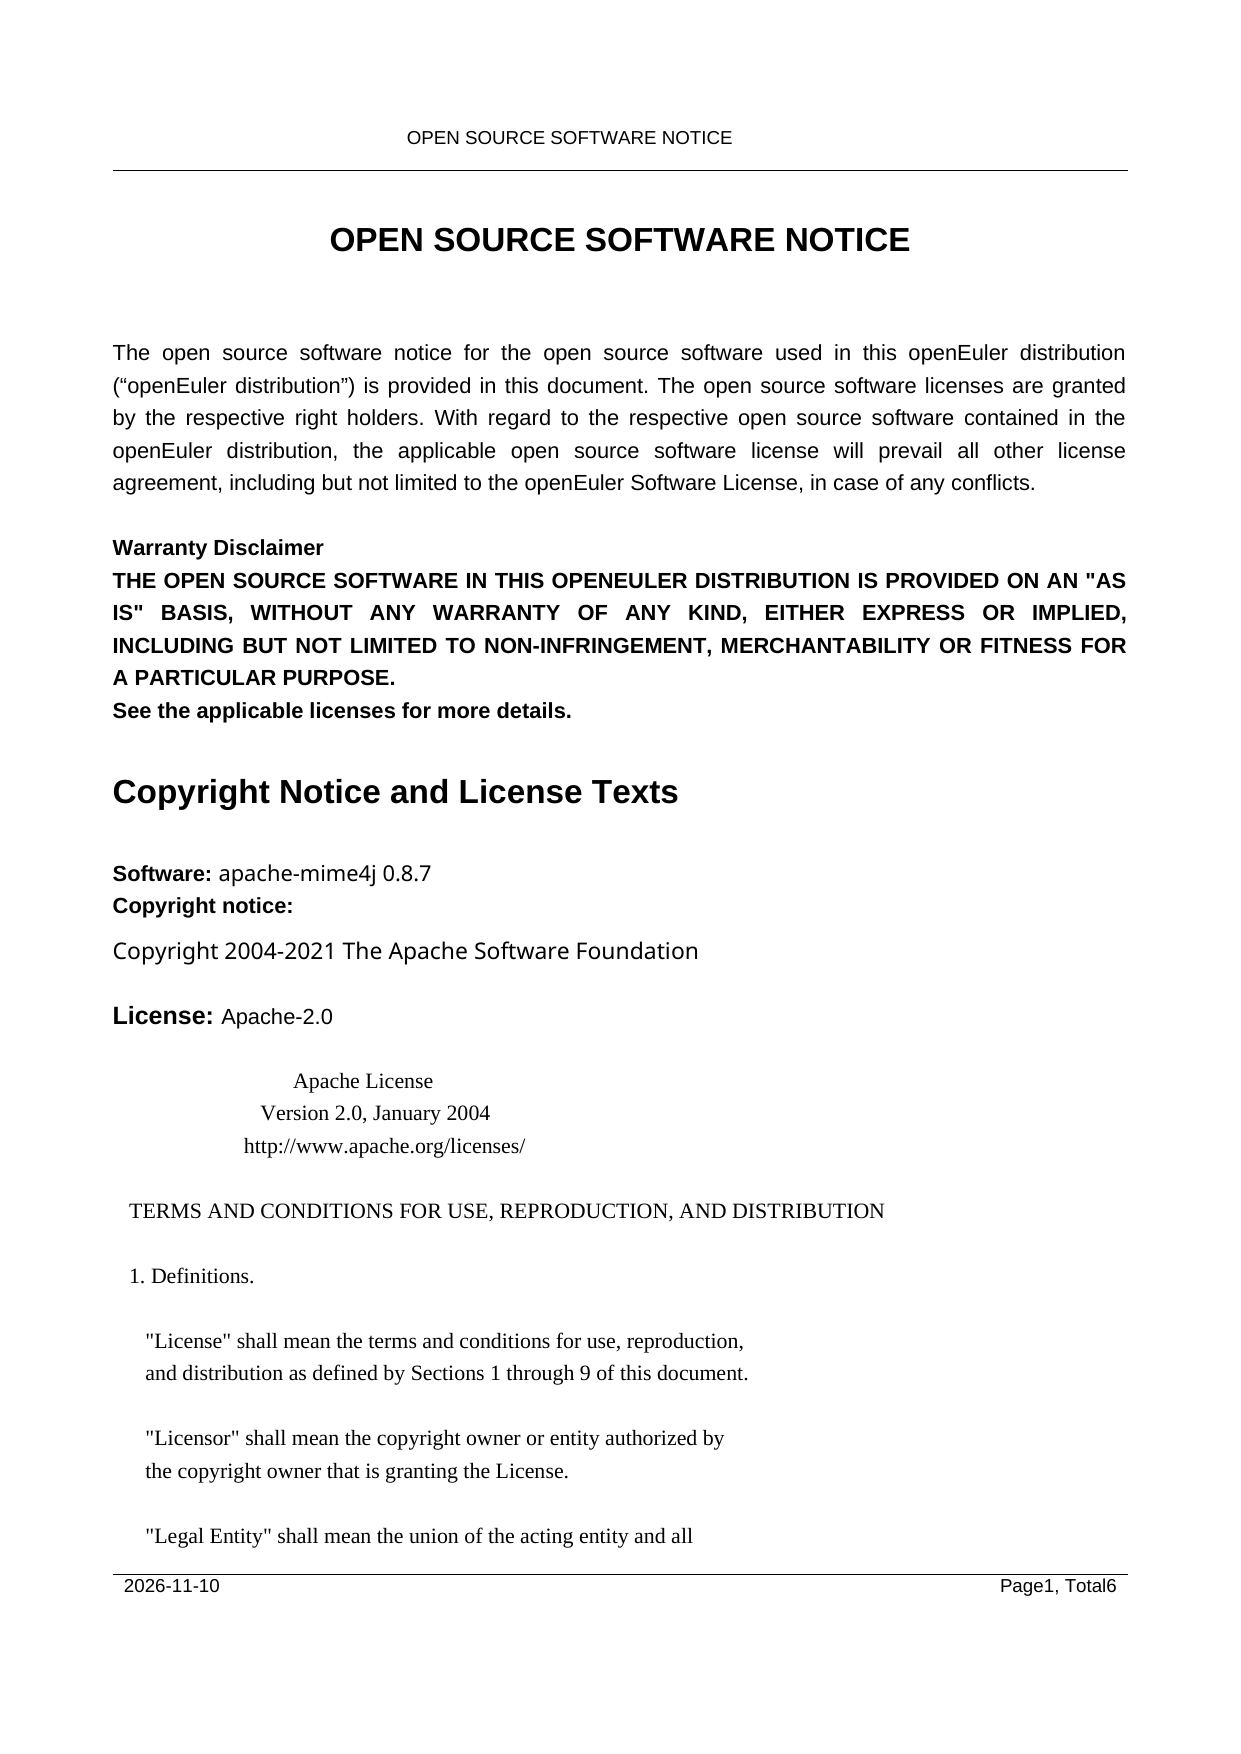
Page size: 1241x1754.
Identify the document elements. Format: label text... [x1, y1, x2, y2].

text Warranty Disclaimer [112, 531, 1128, 564]
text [112, 1031, 1128, 1551]
text The open source software notice for the open source software used in this openEuler distribution (“openEuler distribution”) is provided in this document. The open source software licenses are granted by the respective right holders. With regard to the respective open source software contained in the openEuler distribution, the applicable open source software license will prevail all other license agreement, including but not limited to the openEuler Software License, in case of any conflicts. [112, 336, 1128, 499]
text Copyright 2004-2021 The Apache Software Foundation [112, 934, 1128, 999]
text License: Apache-2.0 [112, 999, 1128, 1031]
text THE OPEN SOURCE SOFTWARE IN THIS OPENEULER DISTRIBUTION IS PROVIDED ON AN "AS IS" BASIS, WITHOUT ANY WARRANTY OF ANY KIND, EITHER EXPRESS OR IMPLIED, INCLUDING BUT NOT LIMITED TO NON-INFRINGEMENT, MERCHANTABILITY OR FITNESS FOR A PARTICULAR PURPOSE. See the applicable licenses for more details. [112, 564, 1128, 726]
title Software: apache-mime4j 0.8.7 [112, 856, 1128, 889]
text Copyright notice: [112, 889, 1128, 921]
text OPEN SOURCE SOFTWARE NOTICE [112, 206, 1128, 271]
text Copyright Notice and License Texts [112, 759, 1128, 824]
